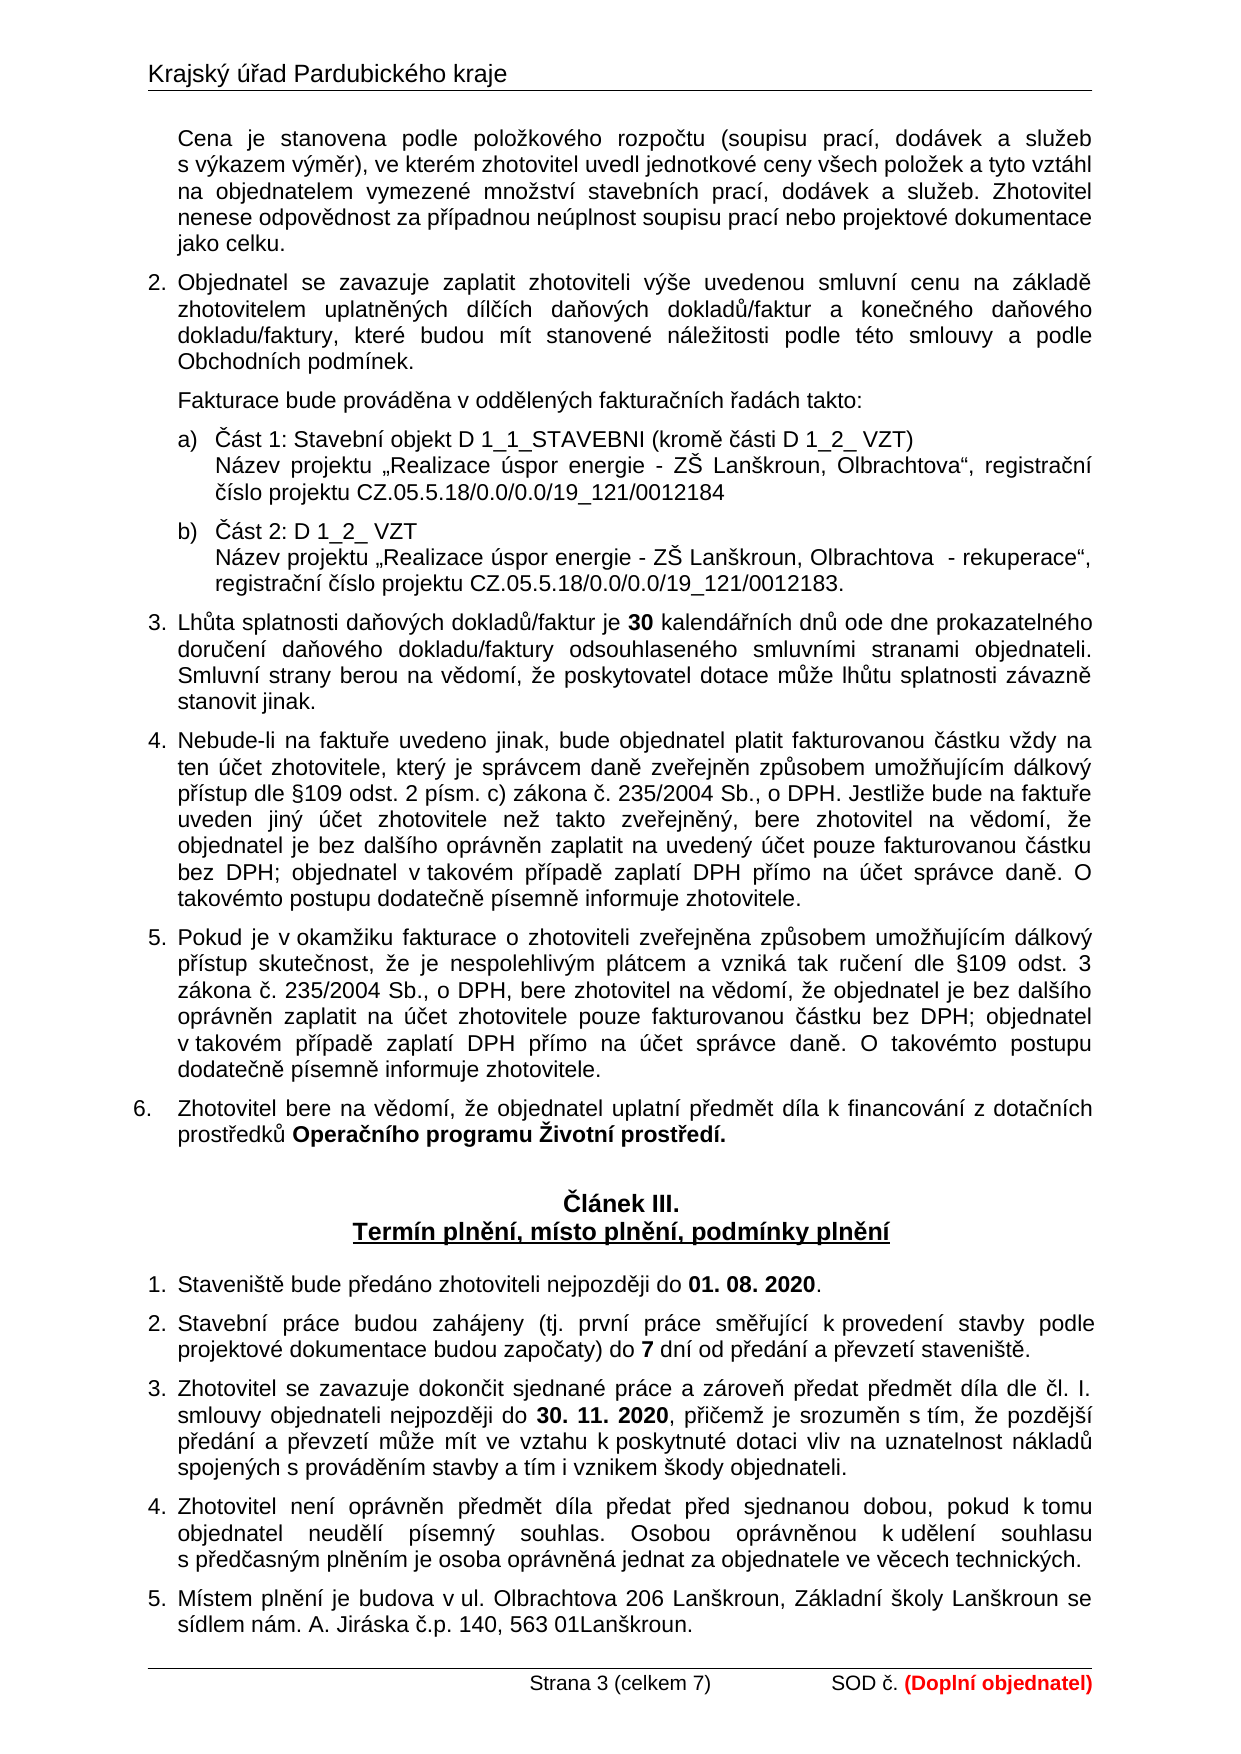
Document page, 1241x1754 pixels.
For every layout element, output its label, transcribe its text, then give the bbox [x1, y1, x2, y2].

text Termín plnění, místo plnění, podmínky plnění [148, 1217, 1095, 1246]
text Název projektu „Realizace úspor energie - ZŠ Lanškroun, Olbrachtova“, registrační číslo projektu CZ.05.5.18/0.0/0.0/19_121/0012184 [215, 452, 1092, 505]
list Název projektu „Realizace úspor energie - ZŠ Lanškroun, Olbrachtova - rekuperace“, registrační číslo projektu CZ.05.5.18/0.0/0.0/19_121/0012183. [215, 544, 1092, 597]
text 4. Nebude-li na faktuře uvedeno jinak, bude objednatel platit fakturovanou částku vždy na ten účet zhotovitele, který je správcem daně zveřejněn způsobem umožňujícím dálkový přístup dle §109 odst. 2 písm. c) zákona č. 235/2004 Sb., o DPH. Jestliže bude na faktuře uveden jiný účet zhotovitele než takto zveřejněný, bere zhotovitel na vědomí, že objednatel je bez dalšího oprávněn zaplatit na uvedený účet pouze fakturovanou částku bez DPH; objednatel v takovém případě zaplatí DPH přímo na účet správce daně. O takovémto postupu dodatečně písemně informuje zhotovitele. [148, 727, 1092, 912]
text Cena je stanovena podle položkového rozpočtu (soupisu prací, dodávek a služeb s výkazem výměr), ve kterém zhotovitel uvedl jednotkové ceny všech položek a tyto vztáhl na objednatelem vymezené množství stavebních prací, dodávek a služeb. Zhotovitel nenese odpovědnost za případnou neúplnost soupisu prací nebo projektové dokumentace jako celku. [177, 125, 1092, 257]
list Místem plnění je budova v ul. Olbrachtova 206 Lanškroun, Základní školy Lanškroun se sídlem nám. A. Jiráska č.p. 140, 563 01Lanškroun. [148, 1585, 1092, 1637]
list Zhotovitel není oprávněn předmět díla předat před sjednanou dobou, pokud k tomu objednatel neudělí písemný souhlas. Osobou oprávněnou k udělení souhlasu s předčasným plněním je osoba oprávněná jednat za objednatele ve věcech technických. [148, 1493, 1092, 1572]
list Staveniště bude předáno zhotoviteli nejpozději do 01. 08. 2020. [148, 1271, 1095, 1297]
list Část 2: D 1_2_ VZT [177, 518, 1092, 544]
text Fakturace bude prováděna v oddělených fakturačních řadách takto: [177, 387, 1092, 413]
list Zhotovitel se zavazuje dokončit sjednané práce a zároveň předat předmět díla dle čl. I. smlouvy objednateli nejpozději do 30. 11. 2020, přičemž je srozuměn s tím, že pozdější předání a převzetí může mít ve vztahu k poskytnuté dotaci vliv na uznatelnost nákladů spojených s prováděním stavby a tím i vznikem škody objednateli. [148, 1375, 1092, 1481]
list Stavební práce budou zahájeny (tj. první práce směřující k provedení stavby podle projektové dokumentace budou započaty) do 7 dní od předání a převzetí staveniště. [148, 1310, 1095, 1363]
text 6. Zhotovitel bere na vědomí, že objednatel uplatní předmět díla k financování z dotačních prostředků Operačního programu Životní prostředí. [133, 1095, 1092, 1147]
text 5. Pokud je v okamžiku fakturace o zhotoviteli zveřejněna způsobem umožňujícím dálkový přístup skutečnost, že je nespolehlivým plátcem a vzniká tak ručení dle §109 odst. 3 zákona č. 235/2004 Sb., o DPH, bere zhotovitel na vědomí, že objednatel je bez dalšího oprávněn zaplatit na účet zhotovitele pouze fakturovanou částku bez DPH; objednatel v takovém případě zaplatí DPH přímo na účet správce daně. O takovémto postupu dodatečně písemně informuje zhotovitele. [148, 924, 1092, 1082]
text 2. Objednatel se zavazuje zaplatit zhotoviteli výše uvedenou smluvní cenu na základě zhotovitelem uplatněných dílčích daňových dokladů/faktur a konečného daňového dokladu/faktury, které budou mít stanovené náležitosti podle této smlouvy a podle Obchodních podmínek. [148, 269, 1092, 375]
text 3. Lhůta splatnosti daňových dokladů/faktur je 30 kalendářních dnů ode dne prokazatelného doručení daňového dokladu/faktury odsouhlaseného smluvními stranami objednateli. Smluvní strany berou na vědomí, že poskytovatel dotace může lhůtu splatnosti závazně stanovit jinak. [148, 609, 1092, 714]
list Část 1: Stavební objekt D 1_1_STAVEBNI (kromě části D 1_2_ VZT) [177, 426, 1092, 452]
text Článek III. [148, 1189, 1095, 1217]
